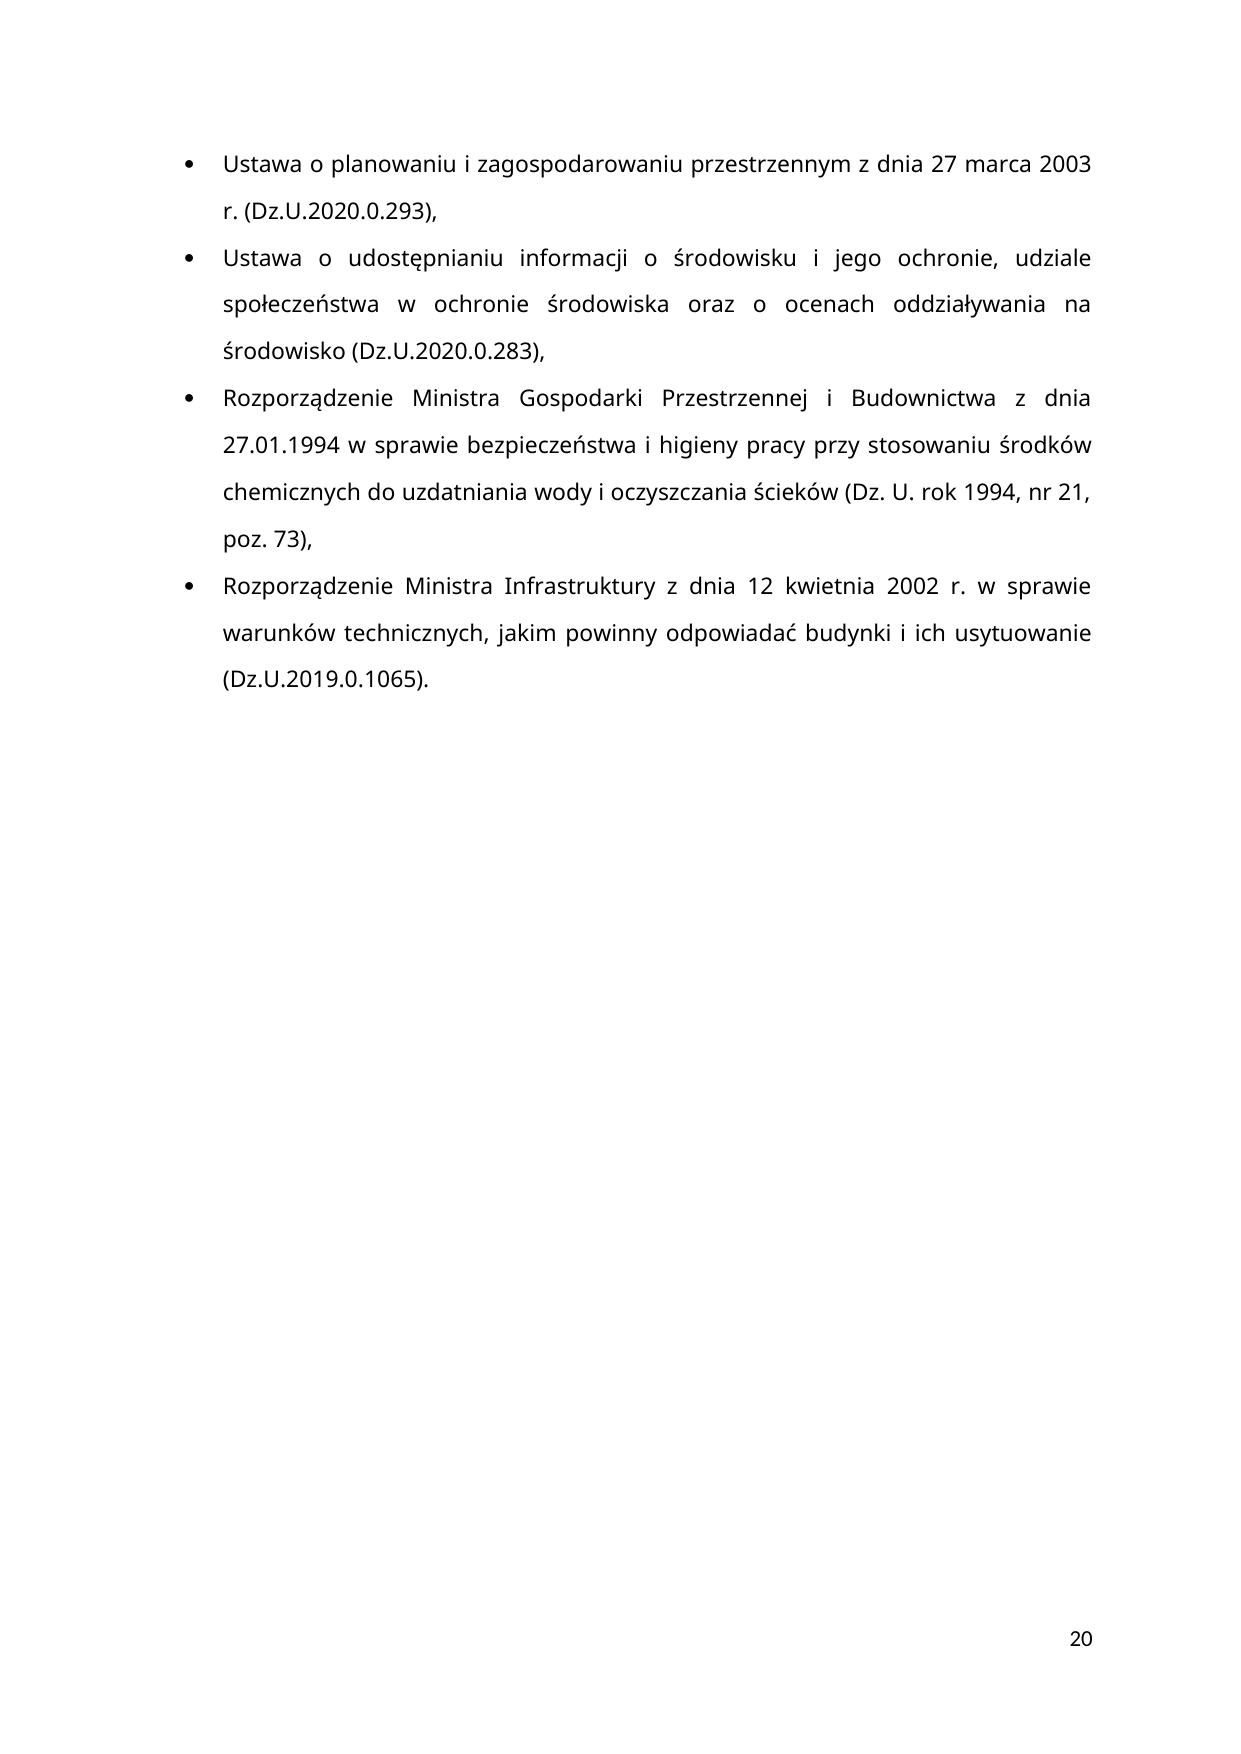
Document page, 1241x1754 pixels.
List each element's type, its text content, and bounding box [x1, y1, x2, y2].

list Ustawa o udostępnianiu informacji o środowisku i jego ochronie, udziale społeczeństwa w ochronie środowiska oraz o ocenach oddziaływania na środowisko (Dz.U.2020.0.283), [185, 241, 1092, 366]
list Ustawa o planowaniu i zagospodarowaniu przestrzennym z dnia 27 marca 2003 r. (Dz.U.2020.0.293), [185, 148, 1092, 226]
list Rozporządzenie Ministra Infrastruktury z dnia 12 kwietnia 2002 r. w sprawie warunków technicznych, jakim powinny odpowiadać budynki i ich usytuowanie (Dz.U.2019.0.1065). [185, 569, 1092, 694]
list Rozporządzenie Ministra Gospodarki Przestrzennej i Budownictwa z dnia 27.01.1994 w sprawie bezpieczeństwa i higieny pracy przy stosowaniu środków chemicznych do uzdatniania wody i oczyszczania ścieków (Dz. U. rok 1994, nr 21, poz. 73), [185, 382, 1092, 554]
